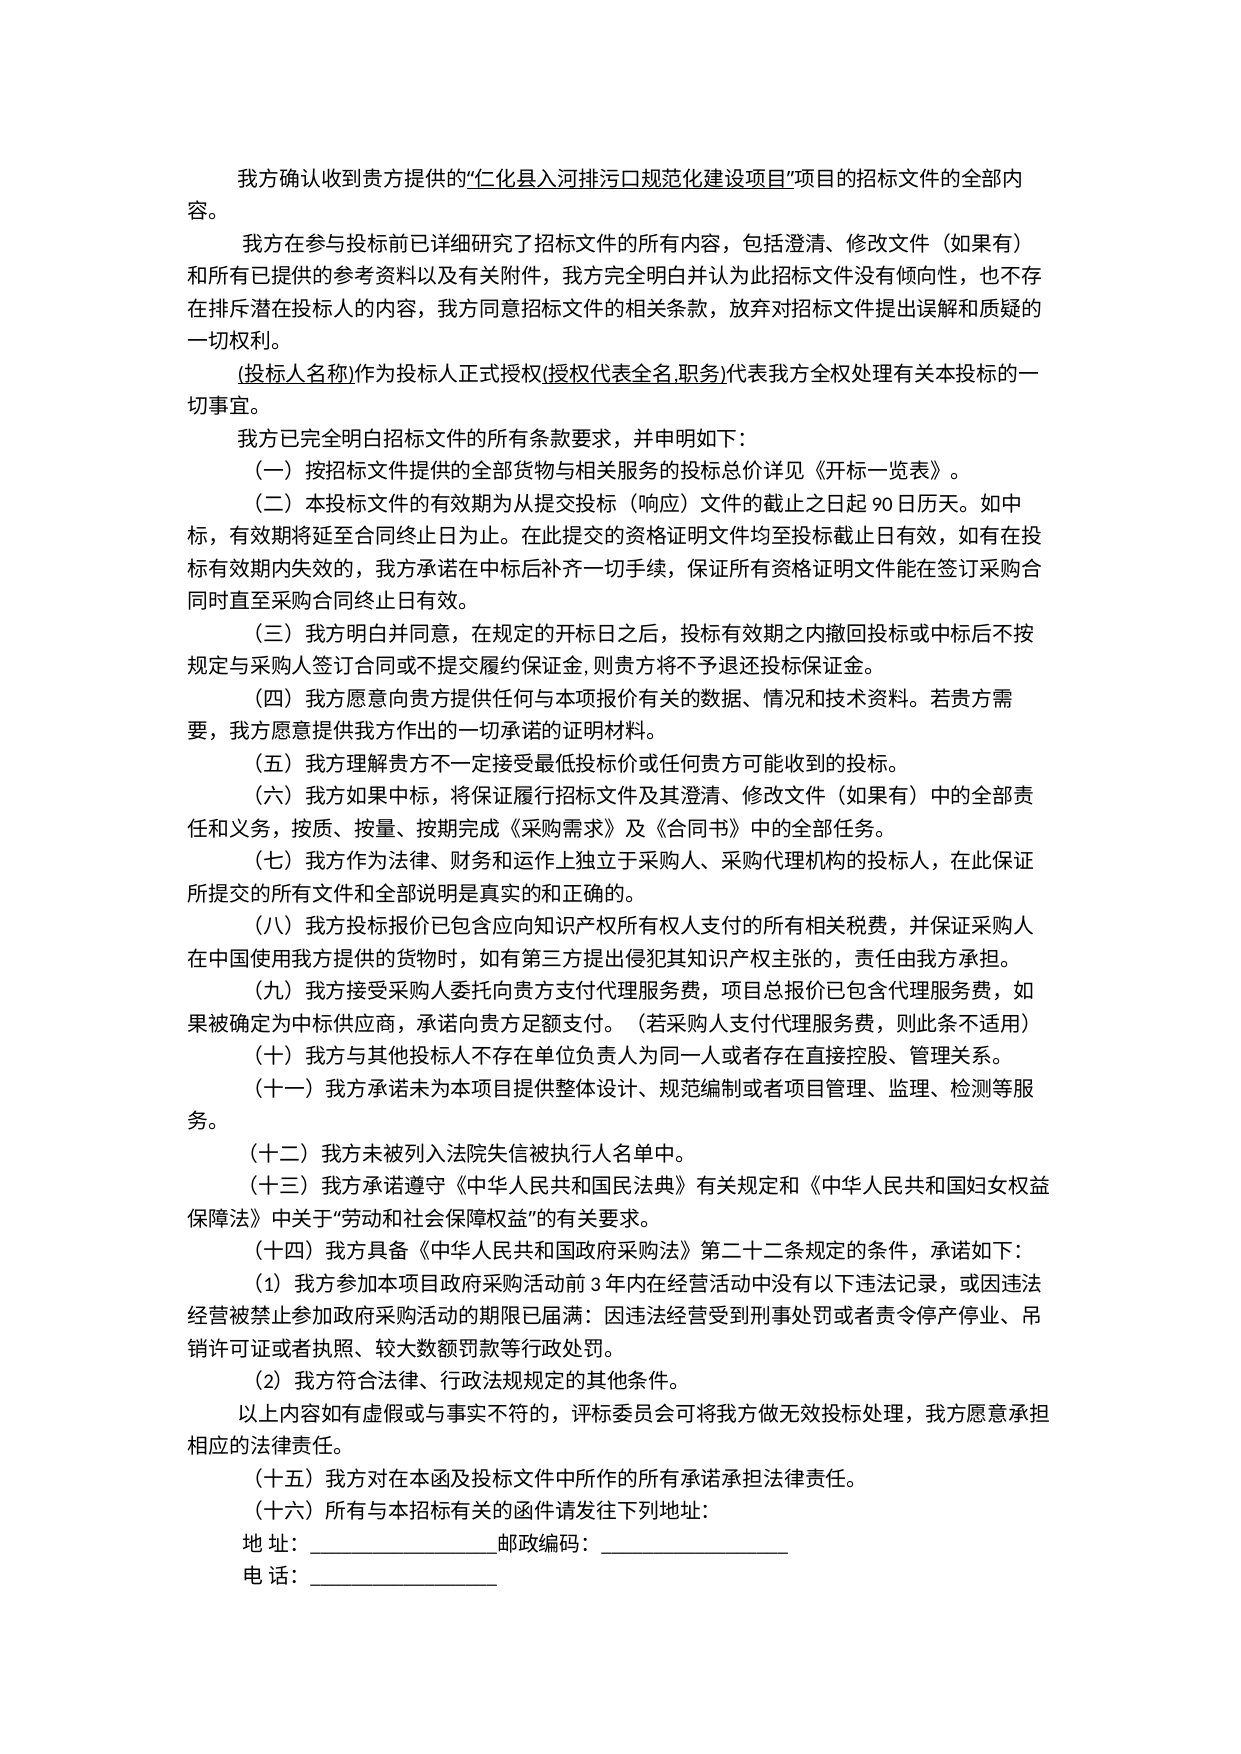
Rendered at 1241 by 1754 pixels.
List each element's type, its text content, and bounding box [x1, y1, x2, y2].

text （2）我方符合法律、行政法规规定的其他条件。 [187, 1364, 1053, 1397]
text （十二）我方未被列入法院失信被执行人名单中。 [187, 1137, 1053, 1169]
text 以上内容如有虚假或与事实不符的，评标委员会可将我方做无效投标处理，我方愿意承担相应的法律责任。 [187, 1397, 1053, 1462]
text （十一）我方承诺未为本项目提供整体设计、规范编制或者项目管理、监理、检测等服务。 [187, 1072, 1053, 1137]
text （二）本投标文件的有效期为从提交投标（响应）文件的截止之日起90日历天。如中标，有效期将延至合同终止日为止。在此提交的资格证明文件均至投标截止日有效，如有在投标有效期内失效的，我方承诺在中标后补齐一切手续，保证所有资格证明文件能在签订采购合同时直至采购合同终止日有效。 [187, 487, 1053, 617]
text （十三）我方承诺遵守《中华人民共和国民法典》有关规定和《中华人民共和国妇女权益保障法》中关于“劳动和社会保障权益”的有关要求。 [187, 1169, 1053, 1234]
text （十六）所有与本招标有关的函件请发往下列地址： [187, 1494, 1053, 1527]
text 地 址：__________________邮政编码：__________________ [187, 1527, 1053, 1559]
text （十五）我方对在本函及投标文件中所作的所有承诺承担法律责任。 [187, 1462, 1053, 1494]
text （十）我方与其他投标人不存在单位负责人为同一人或者存在直接控股、管理关系。 [187, 1039, 1053, 1072]
text （三）我方明白并同意，在规定的开标日之后，投标有效期之内撤回投标或中标后不按规定与采购人签订合同或不提交履约保证金, 则贵方将不予退还投标保证金。 [187, 617, 1053, 682]
text (投标人名称)作为投标人正式授权(授权代表全名,职务)代表我方全权处理有关本投标的一切事宜。 [187, 357, 1053, 422]
text （1）我方参加本项目政府采购活动前3年内在经营活动中没有以下违法记录，或因违法经营被禁止参加政府采购活动的期限已届满：因违法经营受到刑事处罚或者责令停产停业、吊销许可证或者执照、较大数额罚款等行政处罚。 [187, 1267, 1053, 1364]
text 我方在参与投标前已详细研究了招标文件的所有内容，包括澄清、修改文件（如果有）和所有已提供的参考资料以及有关附件，我方完全明白并认为此招标文件没有倾向性，也不存在排斥潜在投标人的内容，我方同意招标文件的相关条款，放弃对招标文件提出误解和质疑的一切权利。 [187, 227, 1053, 357]
text （九）我方接受采购人委托向贵方支付代理服务费，项目总报价已包含代理服务费，如果被确定为中标供应商，承诺向贵方足额支付。（若采购人支付代理服务费，则此条不适用） [187, 974, 1053, 1039]
text （五）我方理解贵方不一定接受最低投标价或任何贵方可能收到的投标。 [187, 747, 1053, 779]
text （四）我方愿意向贵方提供任何与本项报价有关的数据、情况和技术资料。若贵方需要，我方愿意提供我方作出的一切承诺的证明材料。 [187, 682, 1053, 747]
text 我方确认收到贵方提供的“仁化县入河排污口规范化建设项目”项目的招标文件的全部内容。 [187, 162, 1053, 227]
text （六）我方如果中标，将保证履行招标文件及其澄清、修改文件（如果有）中的全部责任和义务，按质、按量、按期完成《采购需求》及《合同书》中的全部任务。 [187, 779, 1053, 844]
text （七）我方作为法律、财务和运作上独立于采购人、采购代理机构的投标人，在此保证所提交的所有文件和全部说明是真实的和正确的。 [187, 844, 1053, 909]
text （十四）我方具备《中华人民共和国政府采购法》第二十二条规定的条件，承诺如下： [187, 1234, 1053, 1267]
text （八）我方投标报价已包含应向知识产权所有权人支付的所有相关税费，并保证采购人在中国使用我方提供的货物时，如有第三方提出侵犯其知识产权主张的，责任由我方承担。 [187, 909, 1053, 974]
text （一）按招标文件提供的全部货物与相关服务的投标总价详见《开标一览表》。 [187, 454, 1053, 487]
text 我方已完全明白招标文件的所有条款要求，并申明如下： [187, 422, 1053, 454]
text 电 话：__________________ [187, 1559, 1053, 1592]
